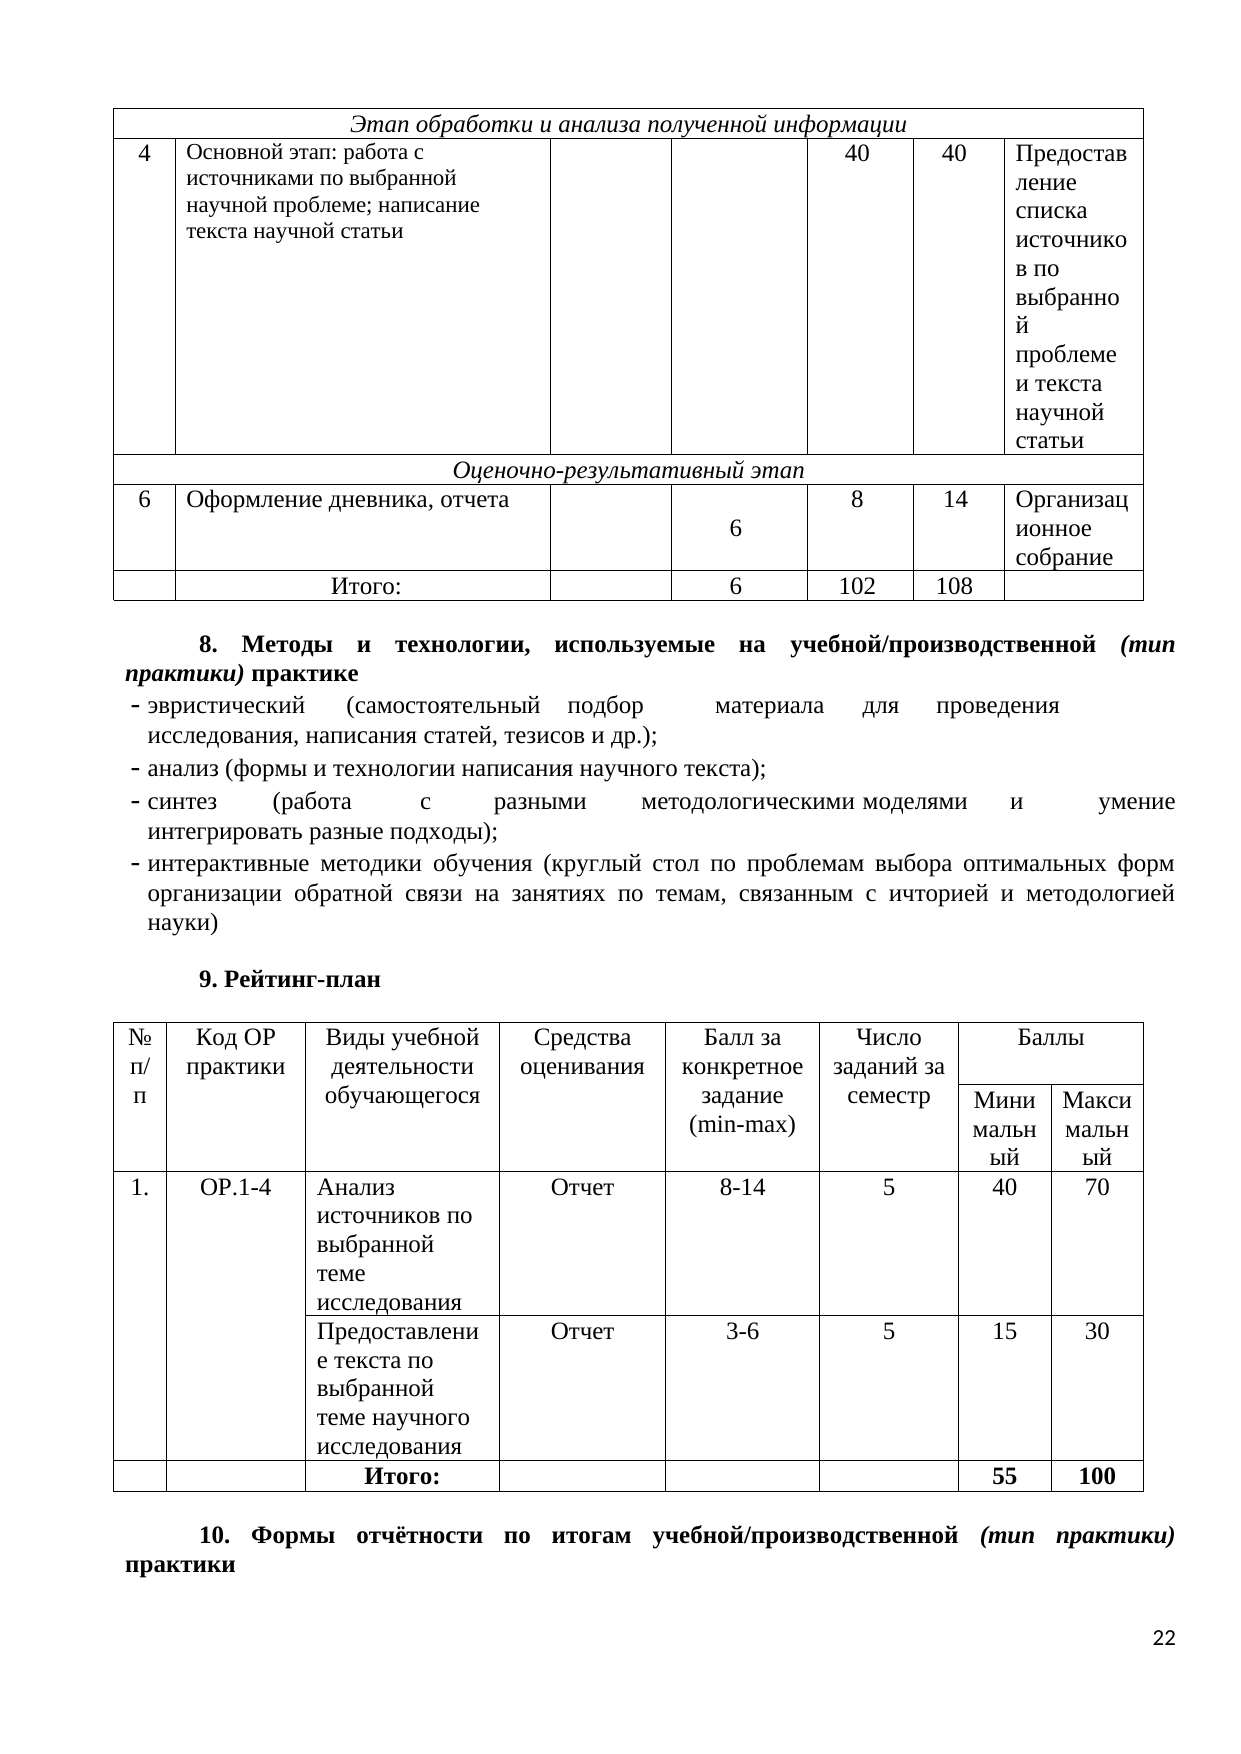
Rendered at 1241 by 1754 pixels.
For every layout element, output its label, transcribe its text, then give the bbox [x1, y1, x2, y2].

list эвристический (самостоятельный подбор материала для проведения исследования, написания статей, тезисов и др.); [130, 686, 1176, 749]
table_cell Оценочно-результативный этап [114, 455, 1143, 484]
table_cell Оформление дневника, отчета [176, 485, 550, 570]
table_cell ОР.1-4 [167, 1172, 305, 1460]
table_cell 108 [914, 571, 1004, 600]
table_cell [114, 1461, 166, 1491]
table_cell [820, 1461, 958, 1491]
table_cell 14 [914, 485, 1004, 570]
table_header Код ОР практики [167, 1023, 305, 1171]
table_cell 100 [1052, 1461, 1143, 1491]
table_cell 40 [914, 139, 1004, 454]
table_cell Максимальный [1052, 1085, 1143, 1171]
list синтез (работа с разными методологическими моделями и умение интегрировать разные подходы); [130, 782, 1176, 844]
table_cell [114, 571, 175, 600]
table_cell Этап обработки и анализа полученной информации [114, 109, 1143, 138]
table_cell 4 [114, 139, 175, 454]
table_cell 30 [1052, 1316, 1143, 1460]
table_cell 3-6 [666, 1316, 819, 1460]
table_cell [551, 485, 671, 570]
table_cell Минимальный [959, 1085, 1051, 1171]
table_cell 15 [959, 1316, 1051, 1460]
table_cell [551, 571, 671, 600]
table_cell [500, 1461, 665, 1491]
table_cell 6 [114, 485, 175, 570]
table_cell 8-14 [666, 1172, 819, 1315]
table_cell Организационное собрание [1005, 485, 1143, 570]
table_cell [1005, 571, 1143, 600]
table_cell Предоставление списка источников по выбранной проблеме и текста научной статьи [1005, 139, 1143, 454]
table_cell Отчет [500, 1316, 665, 1460]
table_cell 8 [808, 485, 913, 570]
list анализ (формы и технологии написания научного текста); [130, 749, 1176, 782]
table_cell [167, 1461, 305, 1491]
table_cell [551, 139, 671, 454]
table_header Средства оценивания [500, 1023, 665, 1171]
table_cell 55 [959, 1461, 1051, 1491]
table_cell 6 [672, 571, 807, 600]
table_cell [666, 1461, 819, 1491]
text 10. Формы отчётности по итогам учебной/производственной (тип практики) практики [125, 1520, 1176, 1578]
table_cell 6 [672, 485, 807, 570]
table_cell Итого: [306, 1461, 499, 1491]
table_cell [672, 139, 807, 454]
table_header Баллы [959, 1023, 1143, 1084]
table_cell 40 [959, 1172, 1051, 1315]
list интерактивные методики обучения (круглый стол по проблемам выбора оптимальных форм организации обратной связи на занятиях по темам, связанным с ичторией и методологией науки) [130, 844, 1176, 936]
table_cell Основной этап: работа с источниками по выбранной научной проблеме; написание текста научной статьи [176, 139, 550, 454]
text 8. Методы и технологии, используемые на учебной/производственной (тип практики) практике [125, 629, 1176, 686]
text 9. Рейтинг-план [125, 964, 1176, 993]
table_cell 5 [820, 1316, 958, 1460]
table_cell 70 [1052, 1172, 1143, 1315]
table_cell 5 [820, 1172, 958, 1315]
table_header № п/п [114, 1023, 166, 1171]
table_header Число заданий за семестр [820, 1023, 958, 1171]
table_header Виды учебной деятельности обучающегося [306, 1023, 499, 1171]
table_header Балл за конкретное задание (min-max) [666, 1023, 819, 1171]
table_cell Предоставление текста по выбранной теме научного исследования [306, 1316, 499, 1460]
table_cell Отчет [500, 1172, 665, 1315]
table_cell 1. [114, 1172, 166, 1460]
table_cell 40 [808, 139, 913, 454]
table_cell Анализ источников по выбранной теме исследования [306, 1172, 499, 1315]
table_cell Итого: [176, 571, 550, 600]
table_cell 102 [808, 571, 913, 600]
